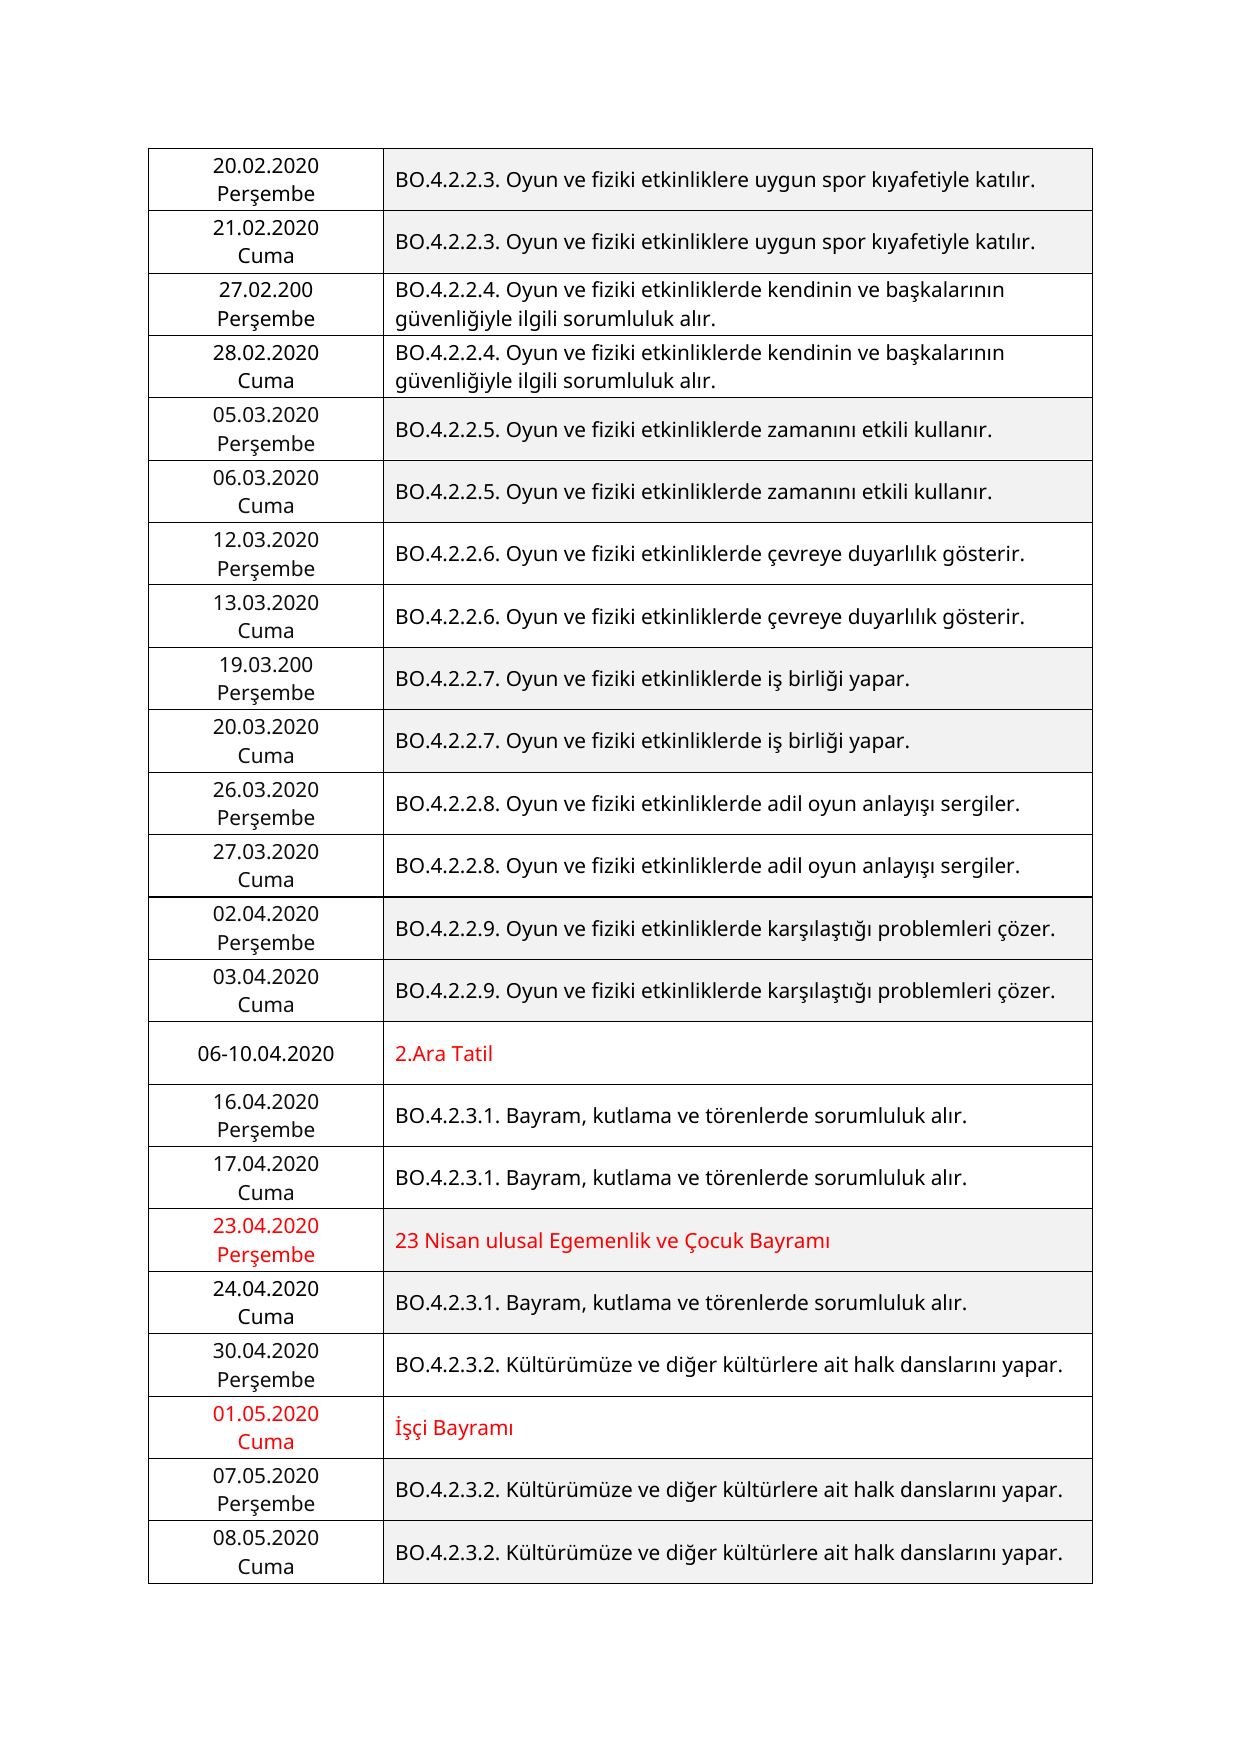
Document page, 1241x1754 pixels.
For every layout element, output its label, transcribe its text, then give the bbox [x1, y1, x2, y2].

table_cell 23 Nisan ulusal Egemenlik ve Çocuk Bayramı [384, 1209, 1092, 1271]
table_cell 02.04.2020 Perşembe [149, 898, 383, 959]
table_cell 05.03.2020 Perşembe [149, 398, 383, 459]
table_cell BO.4.2.2.7. Oyun ve fiziki etkinliklerde iş birliği yapar. [384, 648, 1092, 709]
table_cell 03.04.2020 Cuma [149, 960, 383, 1021]
table_cell İşçi Bayramı [384, 1397, 1092, 1458]
table_cell BO.4.2.2.5. Oyun ve fiziki etkinliklerde zamanını etkili kullanır. [384, 461, 1092, 522]
table_cell 16.04.2020 Perşembe [149, 1085, 383, 1146]
table_cell BO.4.2.2.6. Oyun ve fiziki etkinliklerde çevreye duyarlılık gösterir. [384, 523, 1092, 584]
table_cell 01.05.2020 Cuma [149, 1397, 383, 1458]
table_cell BO.4.2.2.6. Oyun ve fiziki etkinliklerde çevreye duyarlılık gösterir. [384, 585, 1092, 647]
table_cell 2.Ara Tatil [384, 1022, 1092, 1083]
table_cell BO.4.2.3.1. Bayram, kutlama ve törenlerde sorumluluk alır. [384, 1147, 1092, 1208]
table_cell 06.03.2020 Cuma [149, 461, 383, 522]
table_cell BO.4.2.3.1. Bayram, kutlama ve törenlerde sorumluluk alır. [384, 1272, 1092, 1333]
table_cell BO.4.2.2.9. Oyun ve fiziki etkinliklerde karşılaştığı problemleri çözer. [384, 898, 1092, 959]
table_cell 17.04.2020 Cuma [149, 1147, 383, 1208]
table_cell 30.04.2020 Perşembe [149, 1334, 383, 1396]
table_cell BO.4.2.2.7. Oyun ve fiziki etkinliklerde iş birliği yapar. [384, 710, 1092, 772]
table_cell 27.02.200 Perşembe [149, 274, 383, 335]
table_cell 08.05.2020 Cuma [149, 1521, 383, 1583]
table_cell 24.04.2020 Cuma [149, 1272, 383, 1333]
table_cell 26.03.2020 Perşembe [149, 773, 383, 834]
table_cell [384, 1521, 1092, 1583]
table_cell 27.03.2020 Cuma [149, 835, 383, 896]
table_cell 07.05.2020 Perşembe [149, 1459, 383, 1520]
table_cell BO.4.2.2.9. Oyun ve fiziki etkinliklerde karşılaştığı problemleri çözer. [384, 960, 1092, 1021]
table_cell 28.02.2020 Cuma [149, 336, 383, 397]
table_cell 19.03.200 Perşembe [149, 648, 383, 709]
table_cell BO.4.2.2.8. Oyun ve fiziki etkinliklerde adil oyun anlayışı sergiler. [384, 835, 1092, 896]
table_cell 12.03.2020 Perşembe [149, 523, 383, 584]
table_cell 20.03.2020 Cuma [149, 710, 383, 772]
table_cell BO.4.2.2.4. Oyun ve fiziki etkinliklerde kendinin ve başkalarının güvenliğiyle ilgili sorumluluk alır. [384, 336, 1092, 397]
table_cell BO.4.2.2.3. Oyun ve fiziki etkinliklere uygun spor kıyafetiyle katılır. [384, 211, 1092, 272]
table_cell BO.4.2.3.1. Bayram, kutlama ve törenlerde sorumluluk alır. [384, 1085, 1092, 1146]
table_cell 13.03.2020 Cuma [149, 585, 383, 647]
table_cell 20.02.2020 Perşembe [149, 149, 383, 210]
table_cell 23.04.2020 Perşembe [149, 1209, 383, 1271]
table_cell BO.4.2.3.2. Kültürümüze ve diğer kültürlere ait halk danslarını yapar. [384, 1334, 1092, 1396]
table_cell BO.4.2.2.4. Oyun ve fiziki etkinliklerde kendinin ve başkalarının güvenliğiyle ilgili sorumluluk alır. [384, 274, 1092, 335]
table_cell BO.4.2.2.8. Oyun ve fiziki etkinliklerde adil oyun anlayışı sergiler. [384, 773, 1092, 834]
table_cell BO.4.2.2.5. Oyun ve fiziki etkinliklerde zamanını etkili kullanır. [384, 398, 1092, 459]
table_cell 06-10.04.2020 [149, 1022, 383, 1083]
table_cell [384, 1459, 1092, 1520]
table_cell BO.4.2.2.3. Oyun ve fiziki etkinliklere uygun spor kıyafetiyle katılır. [384, 149, 1092, 210]
table_cell 21.02.2020 Cuma [149, 211, 383, 272]
